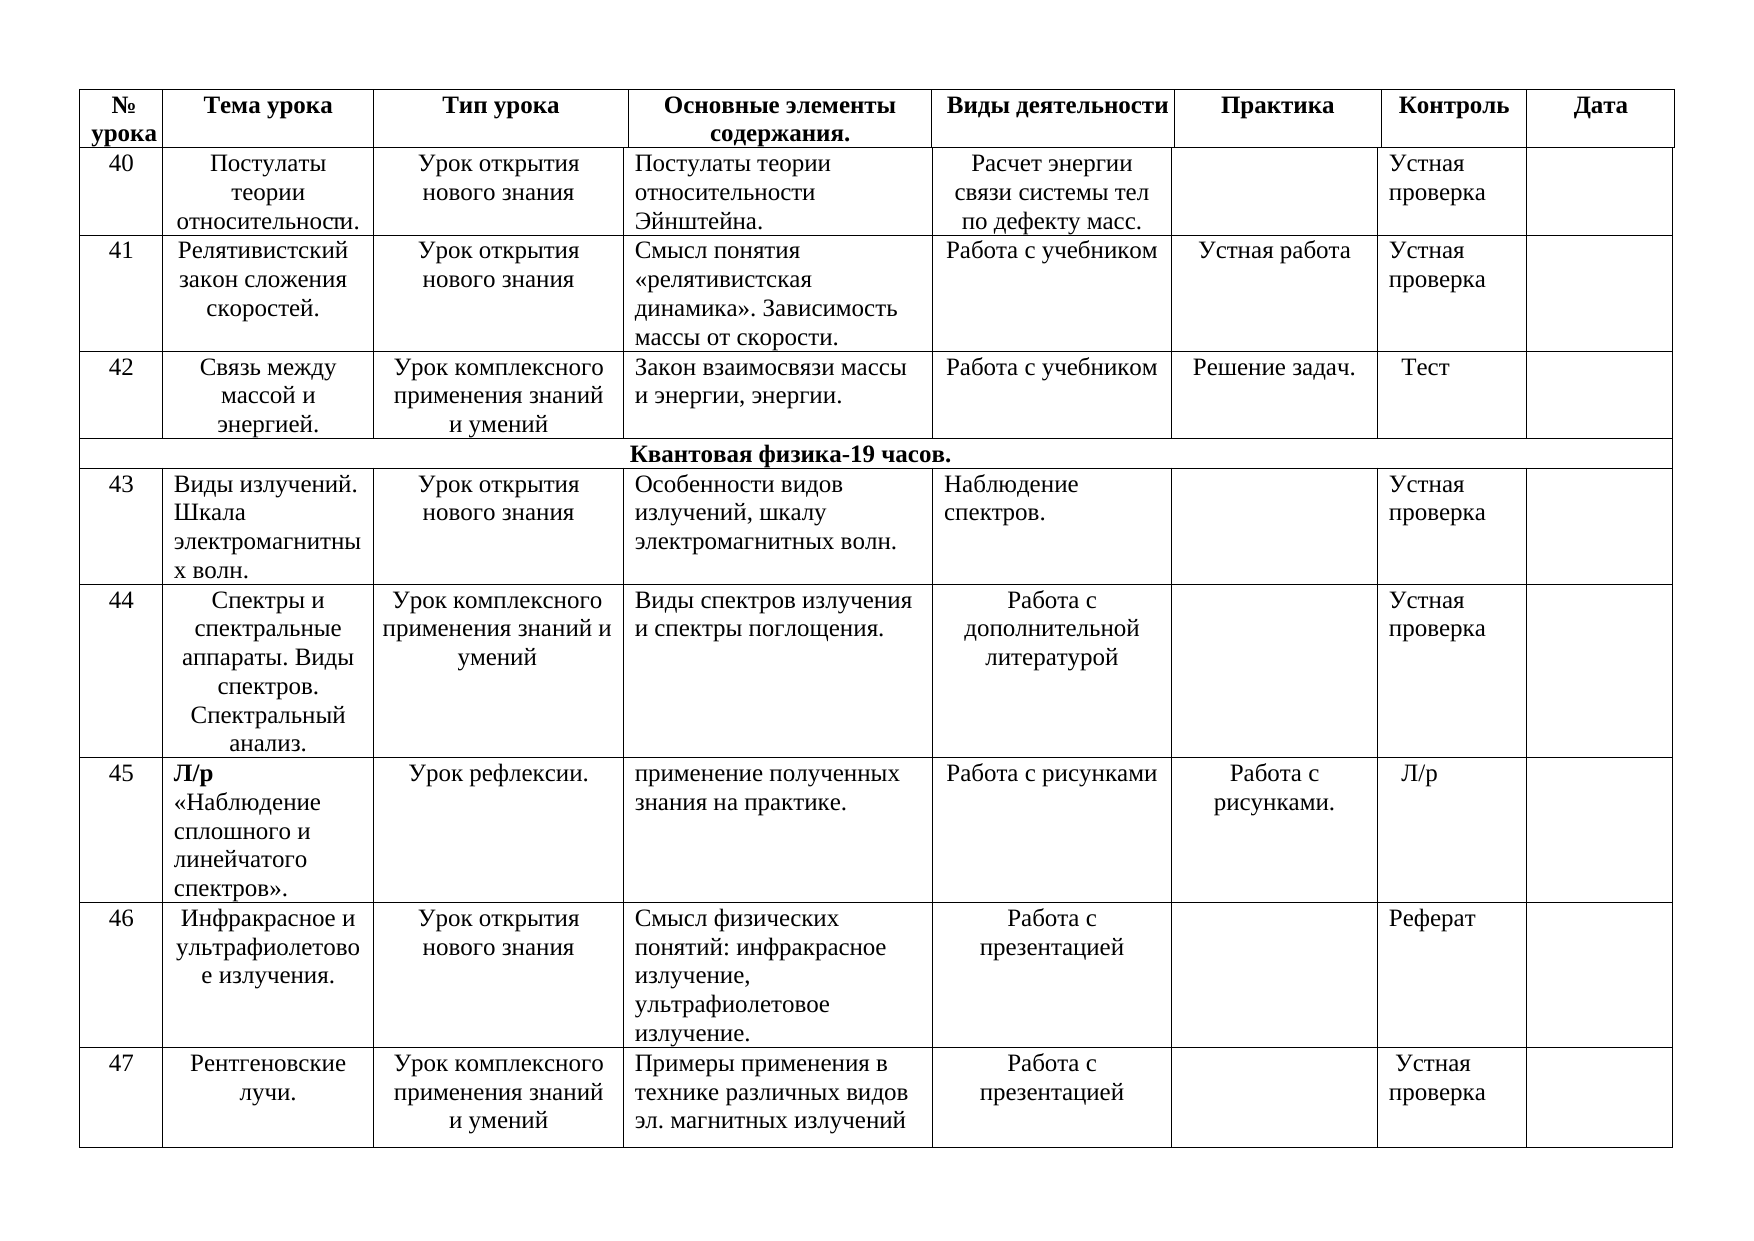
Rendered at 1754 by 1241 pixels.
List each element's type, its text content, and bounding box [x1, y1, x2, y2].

table_cell [1527, 469, 1672, 584]
table_cell Урок открытия нового знания [374, 903, 623, 1047]
table_cell Урок комплексного применения знаний и умений [374, 1048, 623, 1147]
table_cell Урок открытия нового знания [374, 148, 623, 234]
table_cell применение полученных знания на практике. [624, 758, 932, 902]
table_cell [1527, 903, 1672, 1047]
table_header Дата [1527, 90, 1674, 147]
table_cell [1527, 352, 1672, 438]
table_cell [1172, 585, 1377, 757]
table_header Основные элементы содержания. [629, 90, 931, 147]
table_cell Виды излучений. Шкала электромагнитных волн. [163, 469, 373, 584]
table_cell Л/р [1378, 758, 1526, 902]
table_cell Урок комплексного применения знаний и умений [374, 352, 623, 438]
table_cell Виды спектров излучения и спектры поглощения. [624, 585, 932, 757]
table_cell Работа с рисунками. [1172, 758, 1377, 902]
table_cell [1527, 585, 1672, 757]
table_cell Работа с презентацией [933, 1048, 1171, 1147]
table_cell [1527, 1048, 1672, 1147]
table_cell 45 [80, 758, 162, 902]
table_cell Устная проверка [1378, 469, 1526, 584]
table_header Контроль [1382, 90, 1526, 147]
table_cell Урок открытия нового знания [374, 236, 623, 351]
table_cell Урок рефлексии. [374, 758, 623, 902]
table_cell Устная проверка [1378, 585, 1526, 757]
table_cell 46 [80, 903, 162, 1047]
table_cell Л/р «Наблюдение сплошного и линейчатого спектров». [163, 758, 373, 902]
table_cell Устная проверка [1378, 1048, 1526, 1147]
table_cell Примеры применения в технике различных видов эл. магнитных излучений [624, 1048, 932, 1147]
table_cell 43 [80, 469, 162, 584]
table_cell Устная проверка [1378, 236, 1526, 351]
table_cell Работа с учебником [933, 236, 1171, 351]
table_cell Инфракрасное и ультрафиолетовое излучения. [163, 903, 373, 1047]
table_cell Устная проверка [1378, 148, 1526, 234]
table_cell [1527, 236, 1672, 351]
table_cell Постулаты теории относительности. [163, 148, 373, 234]
table_cell Рентгеновские лучи. [163, 1048, 373, 1147]
table_cell Тест [1378, 352, 1526, 438]
table_cell 42 [80, 352, 162, 438]
table_header Тип урока [374, 90, 628, 147]
table_cell Особенности видов излучений, шкалу электромагнитных волн. [624, 469, 932, 584]
table_cell [1172, 1048, 1377, 1147]
table_cell Спектры и спектральные аппараты. Виды спектров. Спектральный анализ. [163, 585, 373, 757]
table_cell [1172, 148, 1377, 234]
table_cell Расчет энергии связи системы тел по дефекту масс. [933, 148, 1171, 234]
table_cell Смысл понятия «релятивистская динамика». Зависимость массы от скорости. [624, 236, 932, 351]
table_cell Релятивистский закон сложения скоростей. [163, 236, 373, 351]
table_cell [1527, 758, 1672, 902]
table_cell Урок открытия нового знания [374, 469, 623, 584]
table_cell Квантовая физика-19 часов. [80, 439, 1672, 468]
table_header Тема урока [163, 90, 373, 147]
table_header Практика [1175, 90, 1381, 147]
table_cell [1527, 148, 1672, 234]
table_cell 40 [80, 148, 162, 234]
table_cell Работа с учебником [933, 352, 1171, 438]
table_cell Работа с дополнительной литературой [933, 585, 1171, 757]
table_header № урока [80, 90, 162, 147]
table_cell 47 [80, 1048, 162, 1147]
table_cell Связь между массой и энергией. [163, 352, 373, 438]
table_cell Работа с рисунками [933, 758, 1171, 902]
table_cell [1172, 469, 1377, 584]
table_cell Реферат [1378, 903, 1526, 1047]
table_cell Устная работа [1172, 236, 1377, 351]
table_cell Смысл физических понятий: инфракрасное излучение, ультрафиолетовое излучение. [624, 903, 932, 1047]
table_cell [1172, 903, 1377, 1047]
table_cell Закон взаимосвязи массы и энергии, энергии. [624, 352, 932, 438]
table_header Виды деятельности [932, 90, 1174, 147]
table_cell Наблюдение спектров. [933, 469, 1171, 584]
table_cell Урок комплексного применения знаний и умений [374, 585, 623, 757]
table_cell 44 [80, 585, 162, 757]
table_cell Работа с презентацией [933, 903, 1171, 1047]
table_cell Решение задач. [1172, 352, 1377, 438]
table_cell 41 [80, 236, 162, 351]
table_cell Постулаты теории относительности Эйнштейна. [624, 148, 932, 234]
